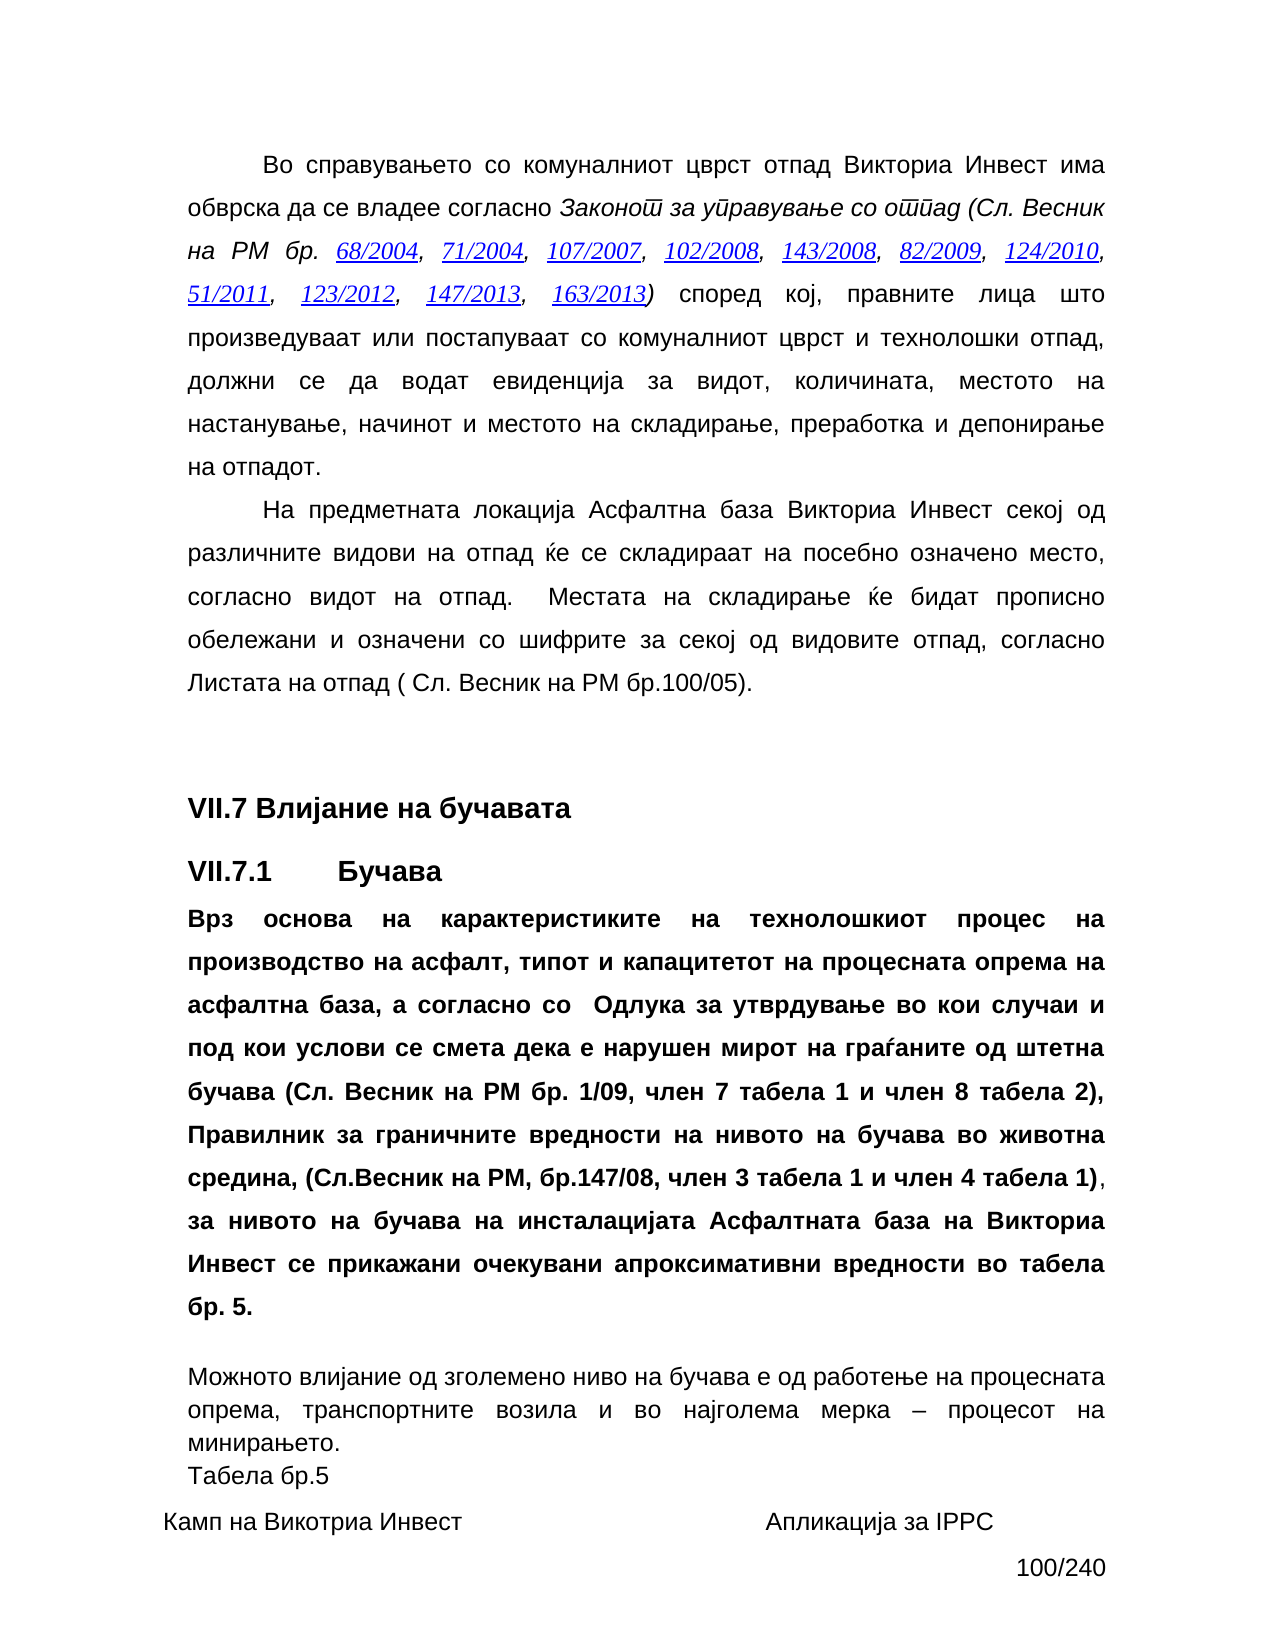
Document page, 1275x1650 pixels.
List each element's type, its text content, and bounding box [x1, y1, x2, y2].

text Табела бр.5 [187, 1461, 1106, 1489]
text На предметната локација Асфалтна база Викториа Инвест секој од различните видови на отпад ќе се складираат на посебно означено место, согласно видот на отпад. Местата на складирање ќе бидат прописно обележани и означени со шифрите за секој од видовите отпад, согласно Листата на отпад ( Сл. Весник на РМ бр.100/05). [187, 495, 1106, 696]
text Можното влијание од зголемено ниво на бучава е од работење на процесната опрема, транспортните возила и во најголема мерка – процесот на минирањето. [187, 1362, 1106, 1456]
text VII.7.1 Бучава [187, 854, 1106, 887]
text Во справувањето со комуналниот цврст отпад Викториа Инвест има обврска да се владее согласно Законот за управување со отпад (Сл. Весник на РМ бр. 68/2004, 71/2004, 107/2007, 102/2008, 143/2008, 82/2009, 124/2010, 51/2011, 123/2012, 147/2013, 163/2013) според кој, правните лица што произведуваат или постапуваат со комуналниот цврст и технолошки отпад, должни се да водат евиденција за видот, количината, местото на настанување, начинот и местото на складирање, преработка и депонирање на отпадот. [187, 150, 1106, 481]
text Врз основа на карактеристиките на технолошкиот процес на производство на асфалт, типот и капацитетот на процесната опрема на асфалтна база, a согласно со Одлука за утврдување во кои случаи и под кои услови се смета дека е нарушен мирот на граѓаните од штетна бучава (Сл. Весник на РМ бр. 1/09, член 7 табела 1 и член 8 табела 2), Правилник за граничните вредности на нивото на бучава во животна средина, (Сл.Весник на РМ, бр.147/08, член 3 табела 1 и член 4 табела 1), за нивото на бучава на инсталацијата Асфалтната база на Викториа Инвест се прикажани очекувани апроксимативни вредности во табела бр. 5. [187, 904, 1106, 1321]
subtitle VII.7 Влијание на бучавата [187, 791, 1106, 825]
